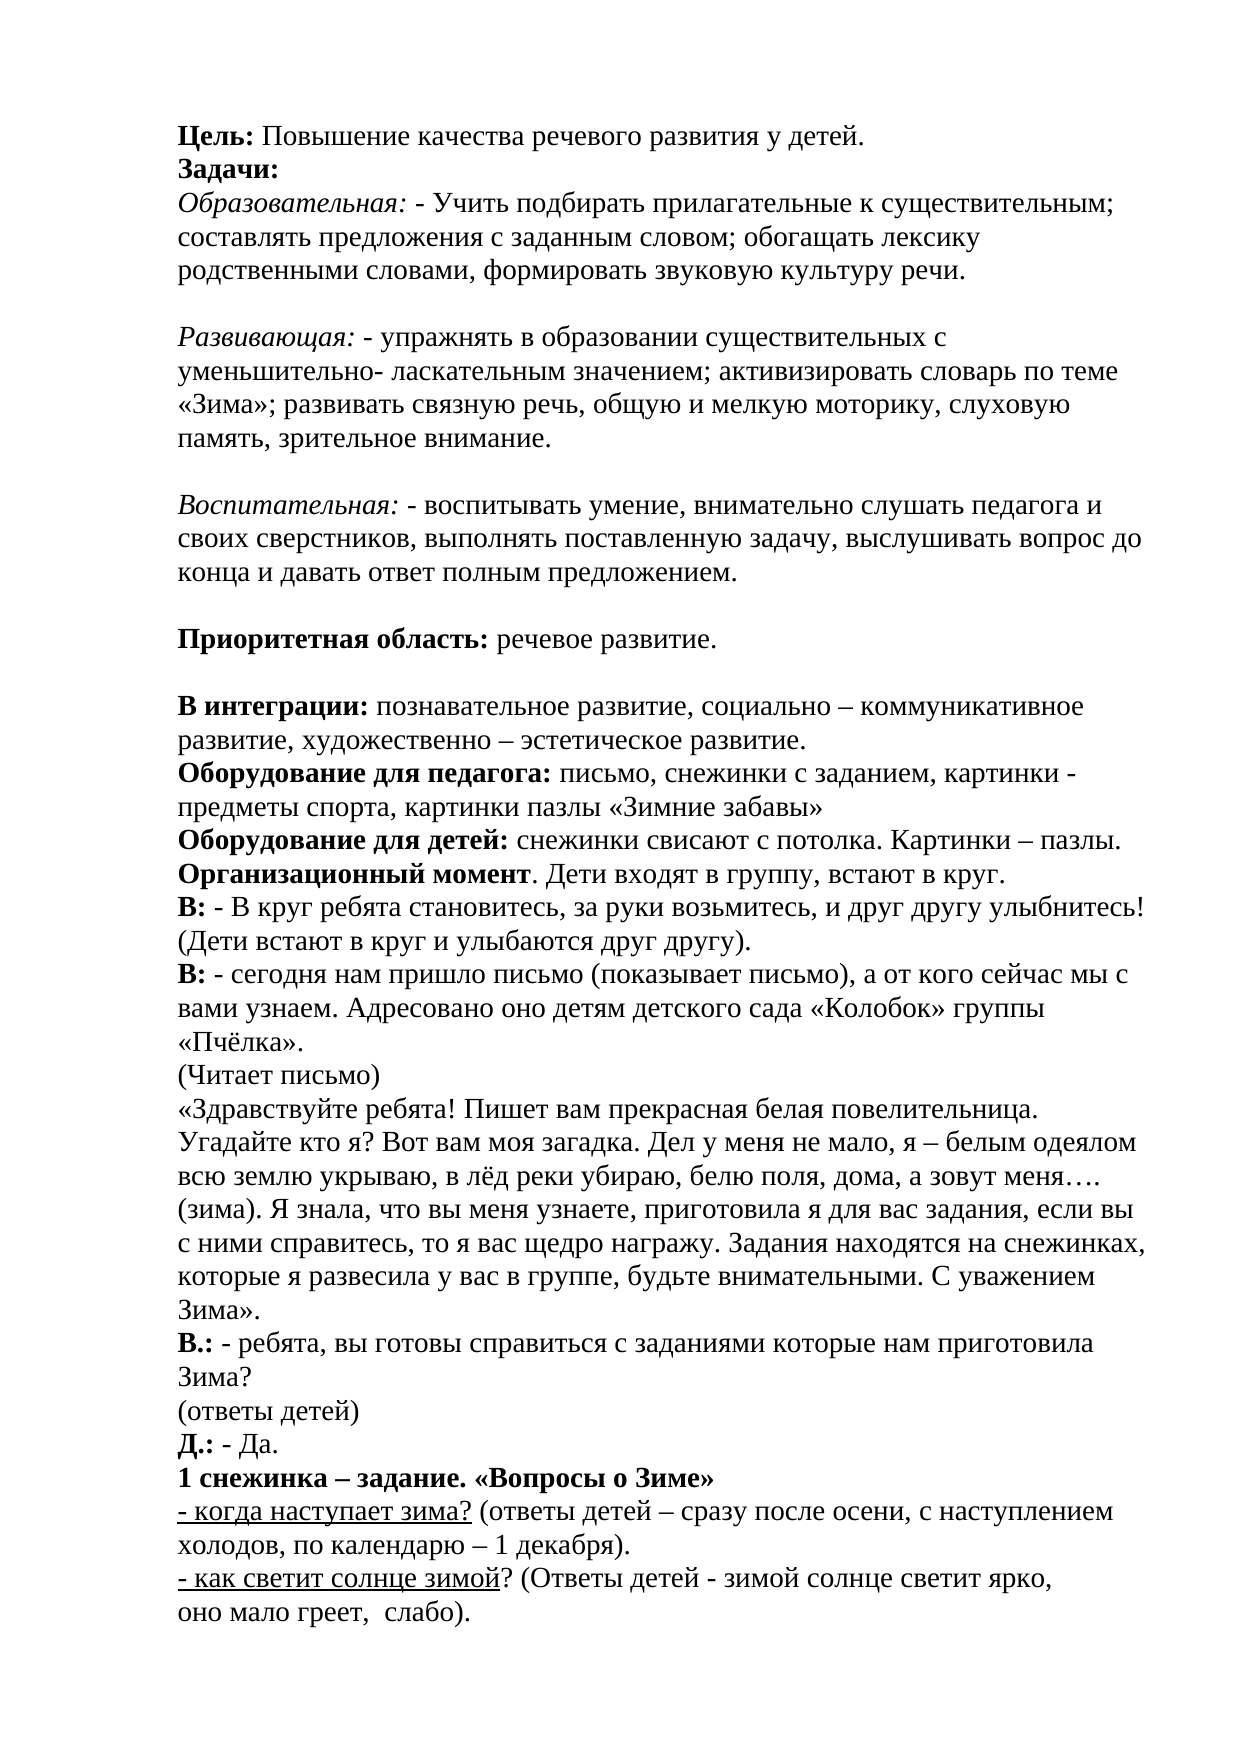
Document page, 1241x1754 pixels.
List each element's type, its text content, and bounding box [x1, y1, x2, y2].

text В интеграции: познавательное развитие, социально – коммуникативное развитие, художественно – эстетическое развитие. [177, 688, 1152, 755]
text (ответы детей) [177, 1393, 1152, 1426]
text В: - сегодня нам пришло письмо (показывает письмо), а от кого сейчас мы с вами узнаем. Адресовано оно детям детского сада «Колобок» группы «Пчёлка». [177, 957, 1152, 1057]
text - когда наступает зима? (ответы детей – сразу после осени, с наступлением холодов, по календарю – 1 декабря). [177, 1493, 1152, 1560]
text (Читает письмо) [177, 1057, 1152, 1091]
text «Здравствуйте ребята! Пишет вам прекрасная белая повелительница. Угадайте кто я? Вот вам моя загадка. Дел у меня не мало, я – белым одеялом всю землю укрываю, в лёд реки убираю, белю поля, дома, а зовут меня…. (зима). Я знала, что вы меня узнаете, приготовила я для вас задания, если вы с ними справитесь, то я вас щедро награжу. Задания находятся на снежинках, которые я развесила у вас в группе, будьте внимательными. С уважением Зима». [177, 1091, 1152, 1326]
text 1 снежинка – задание. «Вопросы о Зиме» [177, 1460, 1152, 1493]
text Оборудование для педагога: письмо, снежинки с заданием, картинки - предметы спорта, картинки пазлы «Зимние забавы» [177, 755, 1152, 822]
text В: - В круг ребята становитесь, за руки возьмитесь, и друг другу улыбнитесь! (Дети встают в круг и улыбаются друг другу). [177, 889, 1152, 957]
text Образовательная: - Учить подбирать прилагательные к существительным; составлять предложения с заданным словом; обогащать лексику родственными словами, формировать звуковую культуру речи. [177, 185, 1152, 286]
text Оборудование для детей: снежинки свисают с потолка. Картинки – пазлы. [177, 822, 1152, 856]
text Цель: Повышение качества речевого развития у детей. [177, 118, 1152, 152]
text Организационный момент. Дети входят в группу, встают в круг. [177, 856, 1152, 889]
text Развивающая: - упражнять в образовании существительных с уменьшительно- ласкательным значением; активизировать словарь по теме «Зима»; развивать связную речь, общую и мелкую моторику, слуховую память, зрительное внимание. [177, 319, 1152, 453]
text Задачи: [177, 152, 1152, 185]
text Воспитательная: - воспитывать умение, внимательно слушать педагога и своих сверстников, выполнять поставленную задачу, выслушивать вопрос до конца и давать ответ полным предложением. [177, 487, 1152, 588]
text - как светит солнце зимой? (Ответы детей - зимой солнце светит ярко, оно мало греет, слабо). [177, 1560, 1152, 1627]
text В.: - ребята, вы готовы справиться с заданиями которые нам приготовила Зима? [177, 1326, 1152, 1393]
text Приоритетная область: речевое развитие. [177, 621, 1152, 655]
text Д.: - Да. [177, 1426, 1152, 1460]
